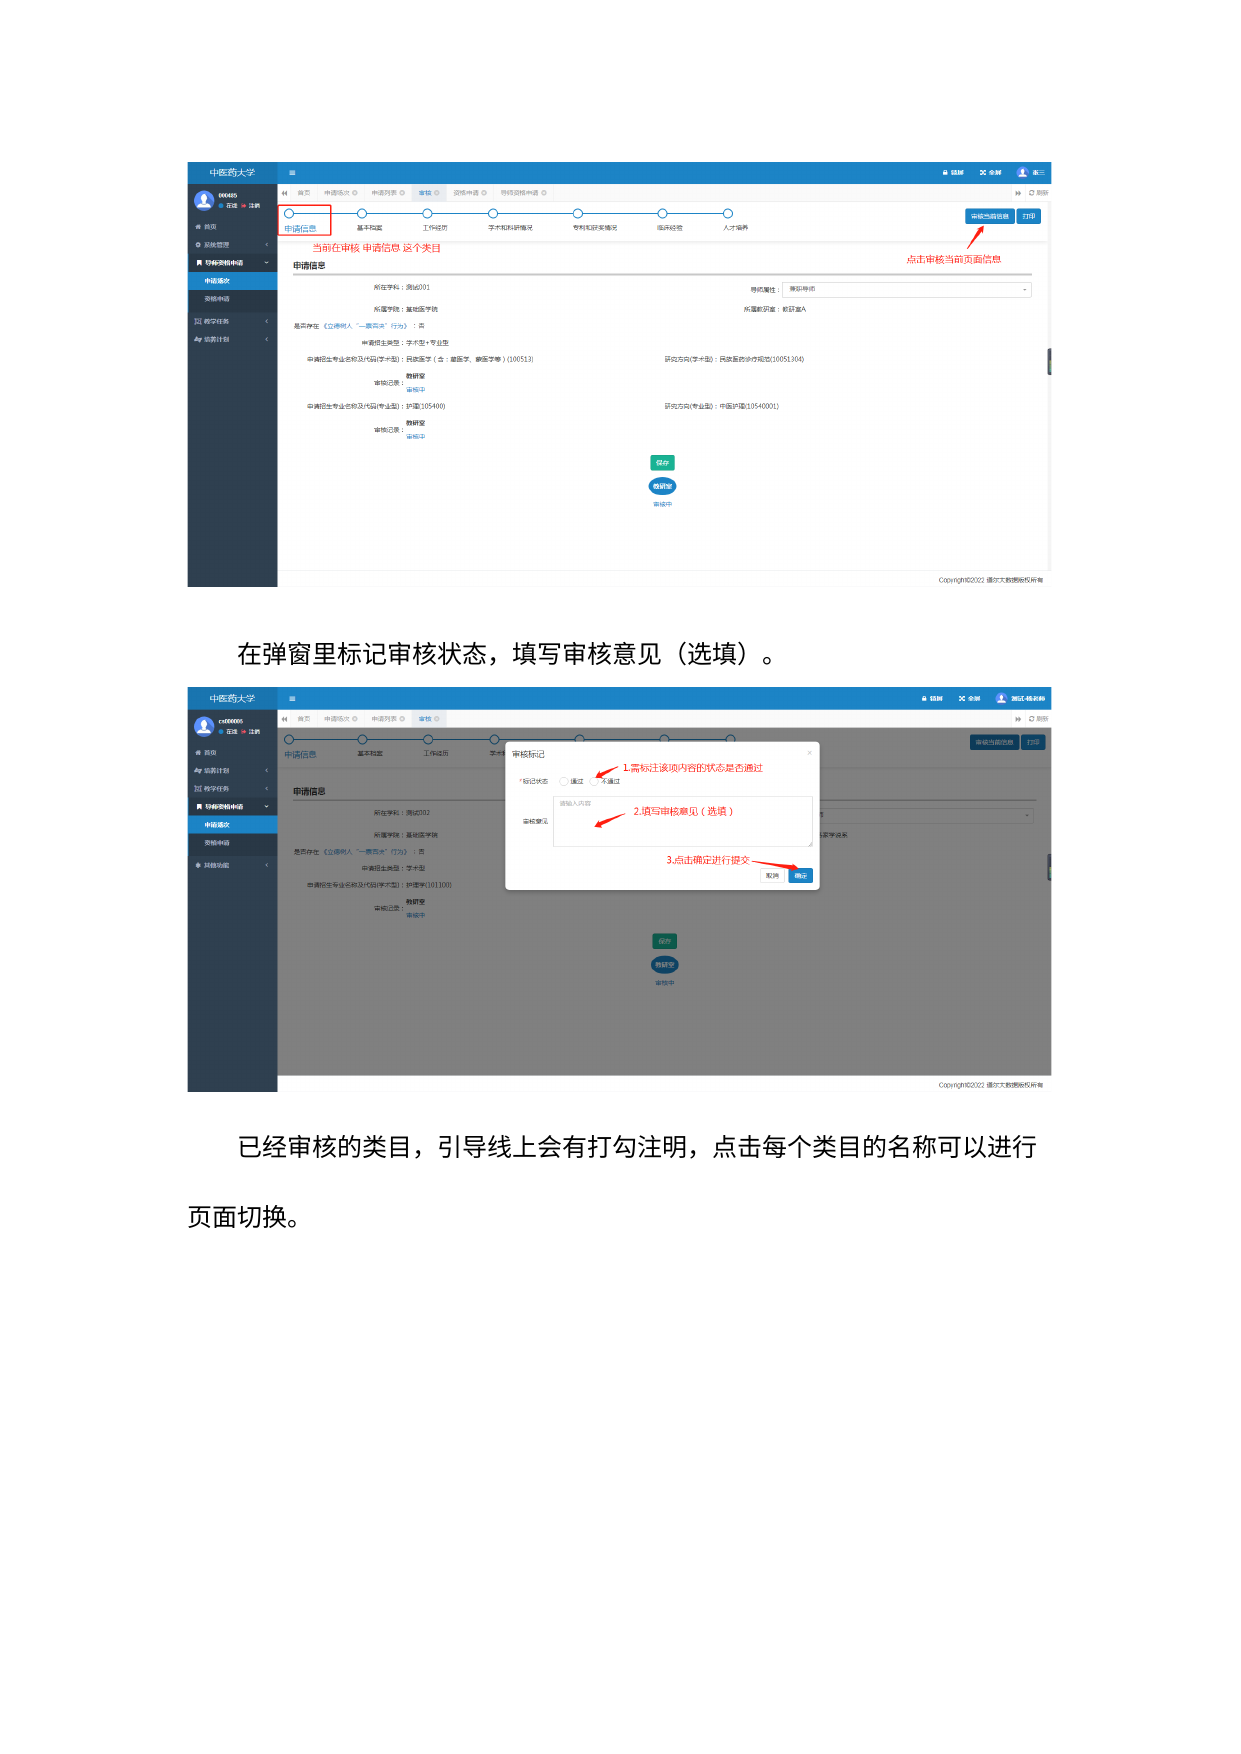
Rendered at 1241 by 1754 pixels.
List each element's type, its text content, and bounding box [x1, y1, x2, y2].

text 在弹窗里标记审核状态，填写审核意见（选填）。 [187, 620, 1053, 685]
picture [187, 687, 1052, 1092]
text 已经审核的类目，引导线上会有打勾注明，点击每个类目的名称可以进行页面切换。 [187, 1113, 1053, 1248]
picture [187, 162, 1052, 587]
